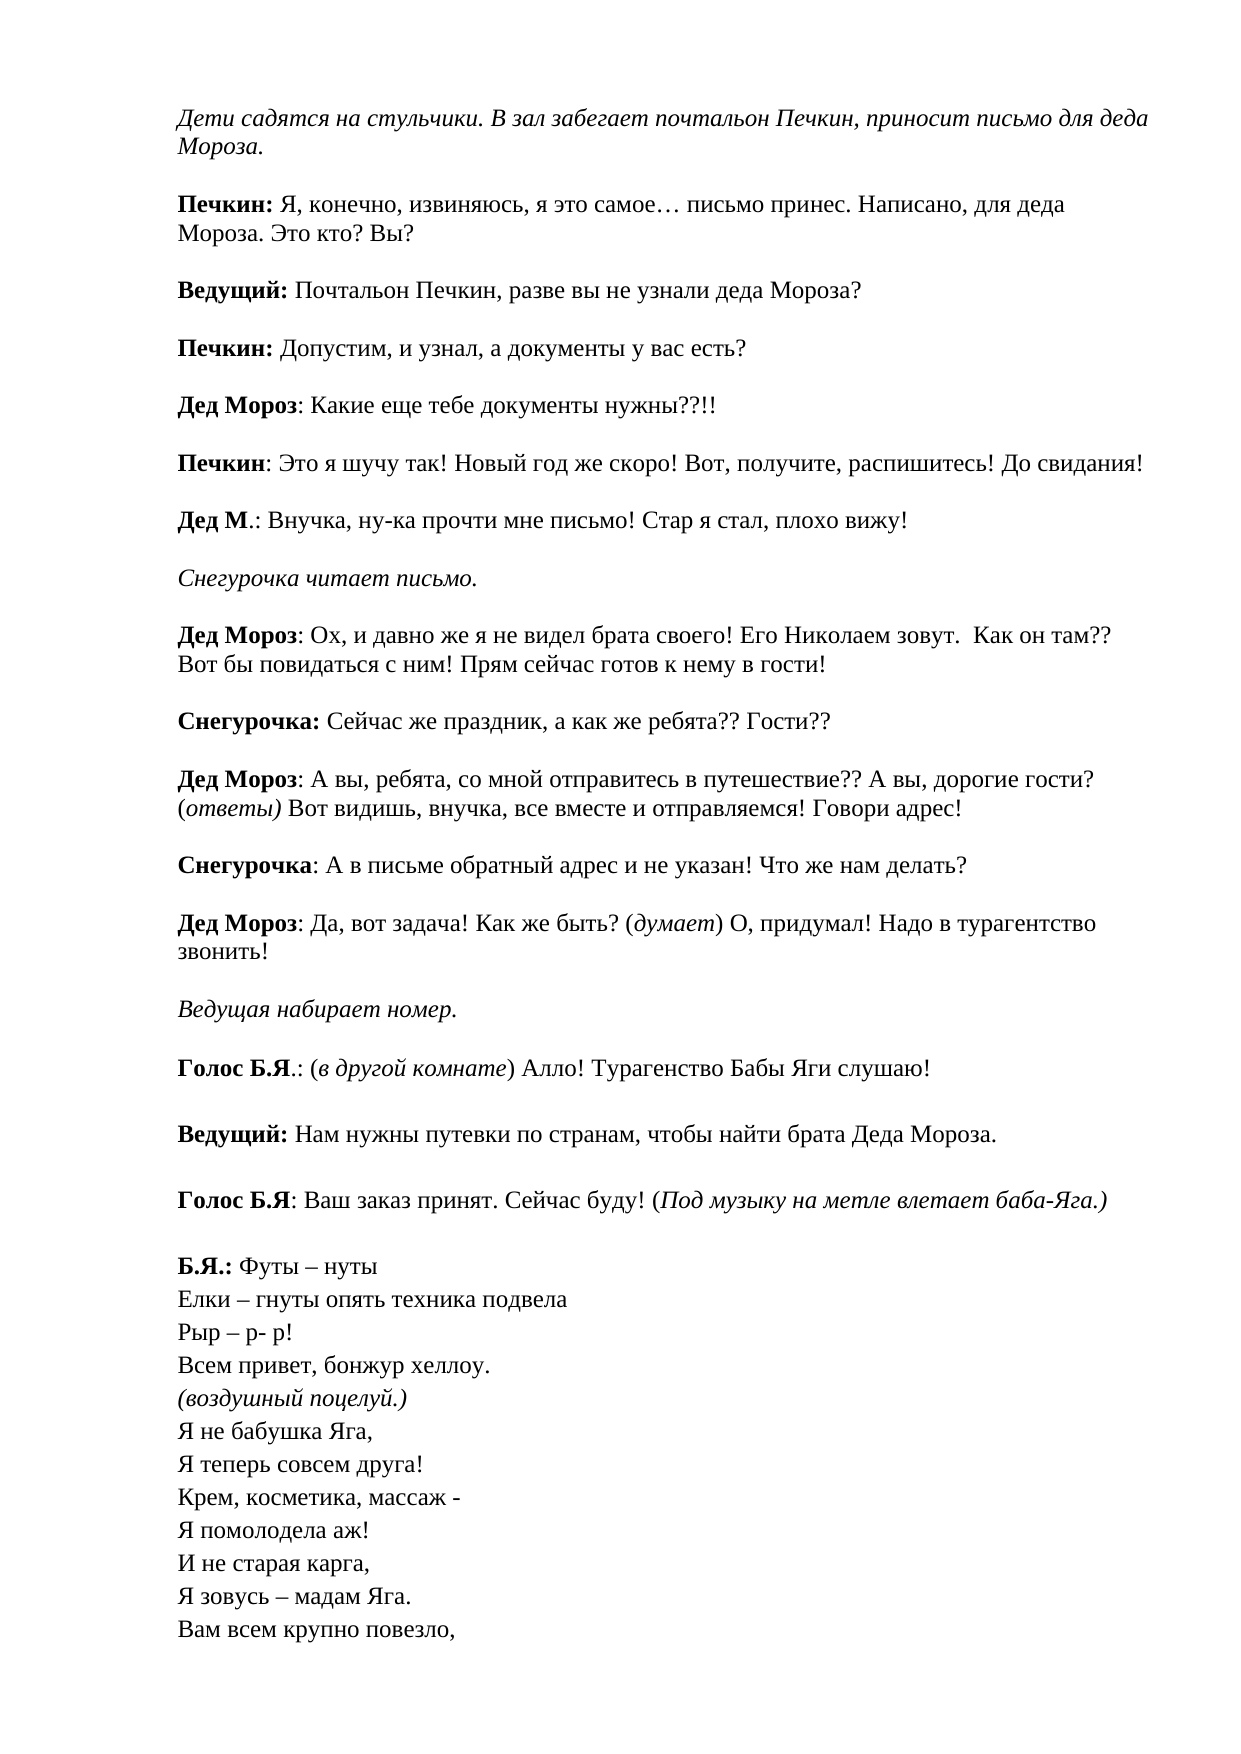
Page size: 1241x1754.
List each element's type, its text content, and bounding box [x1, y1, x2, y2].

text Дед Мороз: Да, вот задача! Как же быть? (думает) О, придумал! Надо в турагентство звонить! [177, 908, 1152, 965]
text Печкин: Я, конечно, извиняюсь, я это самое… письмо принес. Написано, для деда Мороза. Это кто? Вы? [177, 189, 1152, 246]
text Я помолодела аж! [177, 1515, 1152, 1544]
text Голос Б.Я: Ваш заказ принят. Сейчас буду! (Под музыку на метле влетает баба-Яга.) [177, 1185, 1152, 1214]
text Дети садятся на стульчики. В зал забегает почтальон Печкин, приносит письмо для деда Мороза. [177, 103, 1152, 160]
text И не старая карга, [177, 1548, 1152, 1577]
text Крем, косметика, массаж - [177, 1482, 1152, 1511]
text Дед Мороз: Ох, и давно же я не видел брата своего! Его Николаем зовут. Как он там?? Вот бы повидаться с ним! Прям сейчас готов к нему в гости! [177, 620, 1152, 678]
text Я зовусь – мадам Яга. [177, 1581, 1152, 1610]
text Б.Я.: Футы – нуты [177, 1251, 1152, 1280]
text Ведущий: Нам нужны путевки по странам, чтобы найти брата Деда Мороза. [177, 1119, 1152, 1148]
text Дед М.: Внучка, ну-ка прочти мне письмо! Стар я стал, плохо вижу! [177, 505, 1152, 534]
text Снегурочка читает письмо. [177, 563, 1152, 591]
text Рыр – р- р! [177, 1317, 1152, 1346]
text Всем привет, бонжур хеллоу. [177, 1350, 1152, 1379]
text Дед Мороз: Какие еще тебе документы нужны??!! [177, 390, 1152, 419]
text Дед Мороз: А вы, ребята, со мной отправитесь в путешествие?? А вы, дорогие гости? (ответы) Вот видишь, внучка, все вместе и отправляемся! Говори адрес! [177, 764, 1152, 821]
text Ведущая набирает номер. [177, 994, 1152, 1023]
text Голос Б.Я.: (в другой комнате) Алло! Турагенство Бабы Яги слушаю! [177, 1053, 1152, 1082]
text Я не бабушка Яга, [177, 1416, 1152, 1445]
text Печкин: Это я шучу так! Новый год же скоро! Вот, получите, распишитесь! До свидания! [177, 448, 1152, 476]
text (воздушный поцелуй.) [177, 1383, 1152, 1412]
text Печкин: Допустим, и узнал, а документы у вас есть? [177, 333, 1152, 361]
text Снегурочка: Сейчас же праздник, а как же ребята?? Гости?? [177, 706, 1152, 735]
text Елки – гнуты опять техника подвела [177, 1284, 1152, 1313]
text Вам всем крупно повезло, [177, 1614, 1152, 1643]
text Ведущий: Почтальон Печкин, разве вы не узнали деда Мороза? [177, 275, 1152, 304]
text Я теперь совсем друга! [177, 1449, 1152, 1478]
text Снегурочка: А в письме обратный адрес и не указан! Что же нам делать? [177, 850, 1152, 879]
